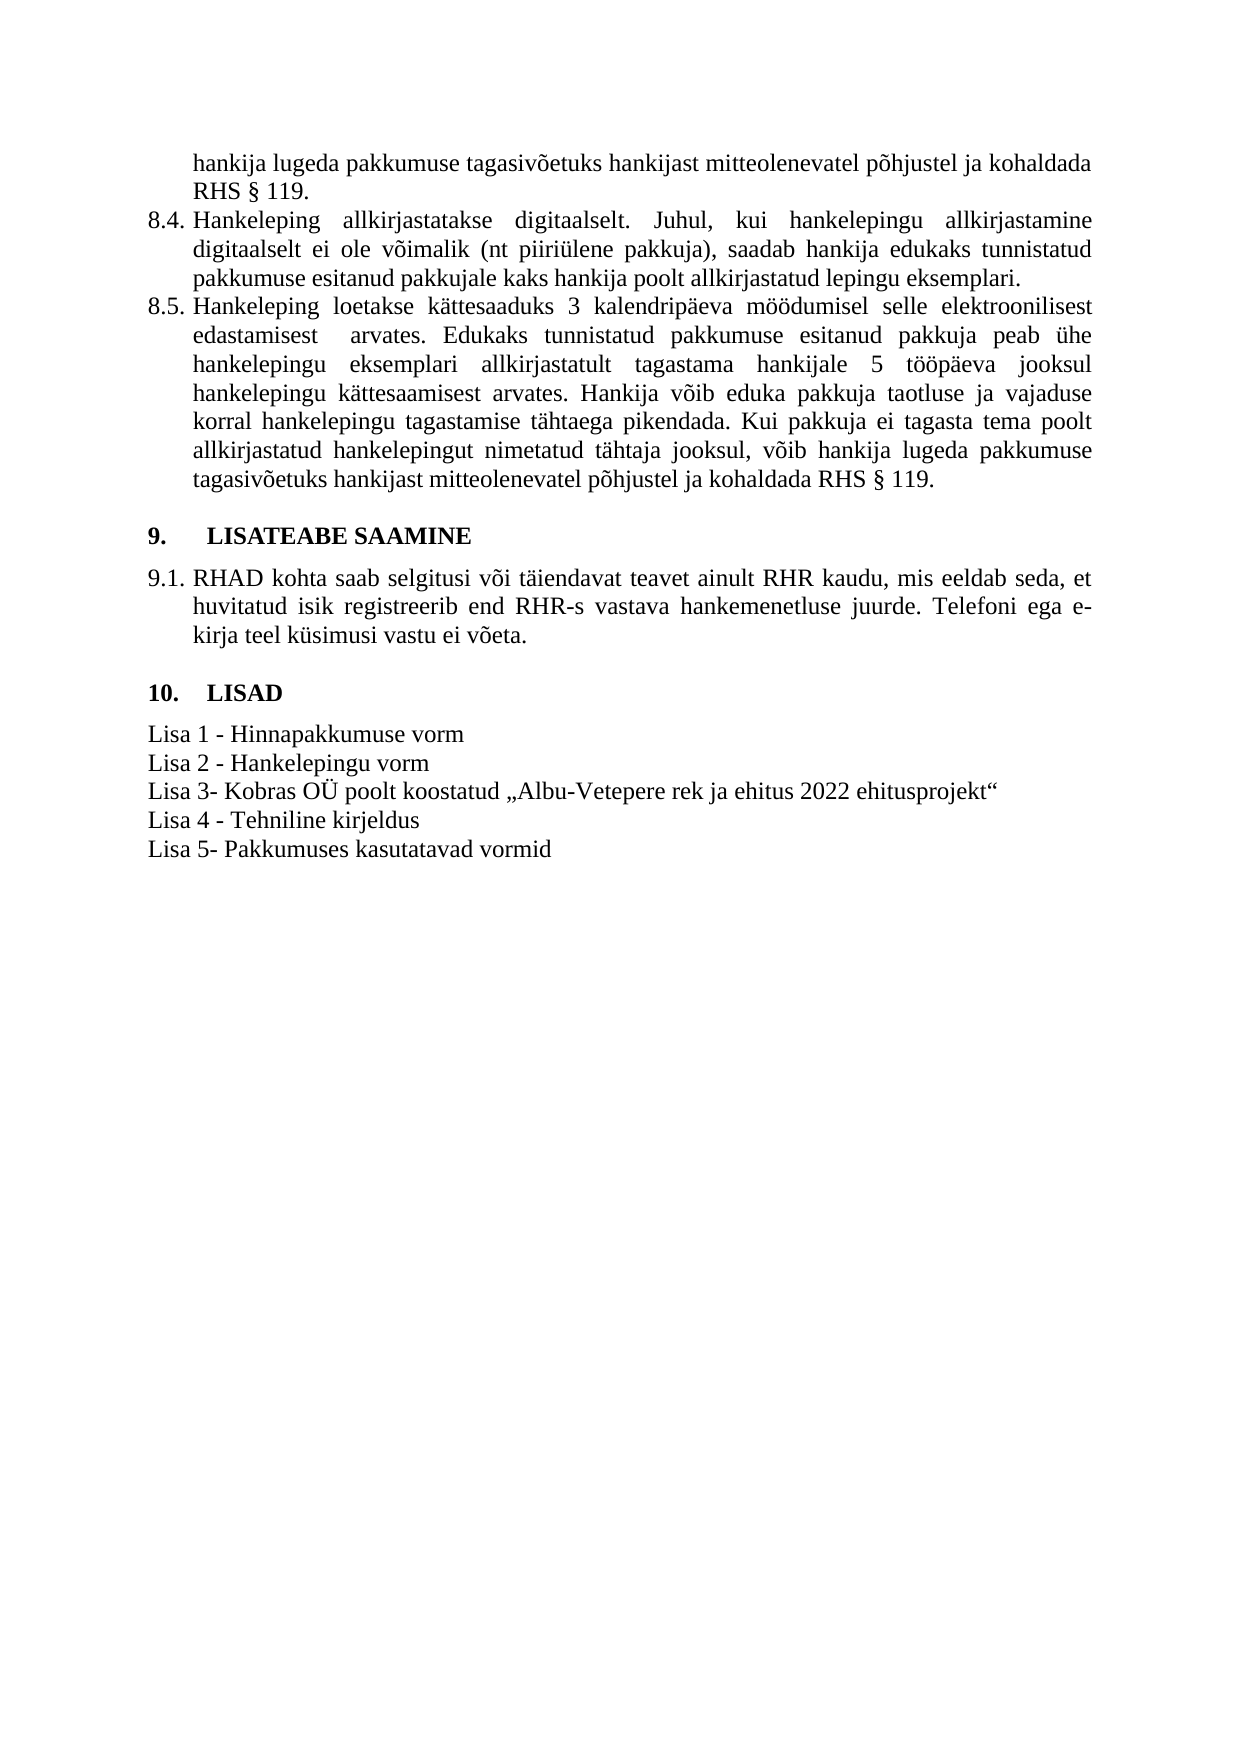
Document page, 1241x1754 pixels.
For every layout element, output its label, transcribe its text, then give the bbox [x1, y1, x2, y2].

text RHAD kohta saab selgitusi või täiendavat teavet ainult RHR kaudu, mis eeldab seda, et huvitatud isik registreerib end RHR-s vastava hankemenetluse juurde. Telefoni ega e-kirja teel küsimusi vastu ei võeta. [148, 563, 1093, 649]
list Lisa 3- Kobras OÜ poolt koostatud „Albu-Vetepere rek ja ehitus 2022 ehitusprojekt“ [148, 776, 1093, 805]
list LISAD [148, 678, 1093, 706]
text Hankeleping allkirjastatakse digitaalselt. Juhul, kui hankelepingu allkirjastamine digitaalselt ei ole võimalik (nt piiriülene pakkuja), saadab hankija edukaks tunnistatud pakkumuse esitanud pakkujale kaks hankija poolt allkirjastatud lepingu eksemplari. [148, 205, 1093, 291]
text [148, 148, 1093, 205]
list Lisa 2 - Hankelepingu vorm [148, 748, 1093, 776]
list Lisa 4 - Tehniline kirjeldus [148, 805, 1093, 834]
list Lisa 5- Pakkumuses kasutatavad vormid [148, 834, 1093, 863]
list LISATEABE SAAMINE [148, 521, 1093, 550]
text Hankeleping loetakse kättesaaduks 3 kalendripäeva möödumisel selle elektroonilisest edastamisest arvates. Edukaks tunnistatud pakkumuse esitanud pakkuja peab ühe hankelepingu eksemplari allkirjastatult tagastama hankijale 5 tööpäeva jooksul hankelepingu kättesaamisest arvates. Hankija võib eduka pakkuja taotluse ja vajaduse korral hankelepingu tagastamise tähtaega pikendada. Kui pakkuja ei tagasta tema poolt allkirjastatud hankelepingut nimetatud tähtaja jooksul, võib hankija lugeda pakkumuse tagasivõetuks hankijast mitteolenevatel põhjustel ja kohaldada RHS § 119. [148, 291, 1093, 493]
list Lisa 1 - Hinnapakkumuse vorm [148, 719, 1093, 748]
